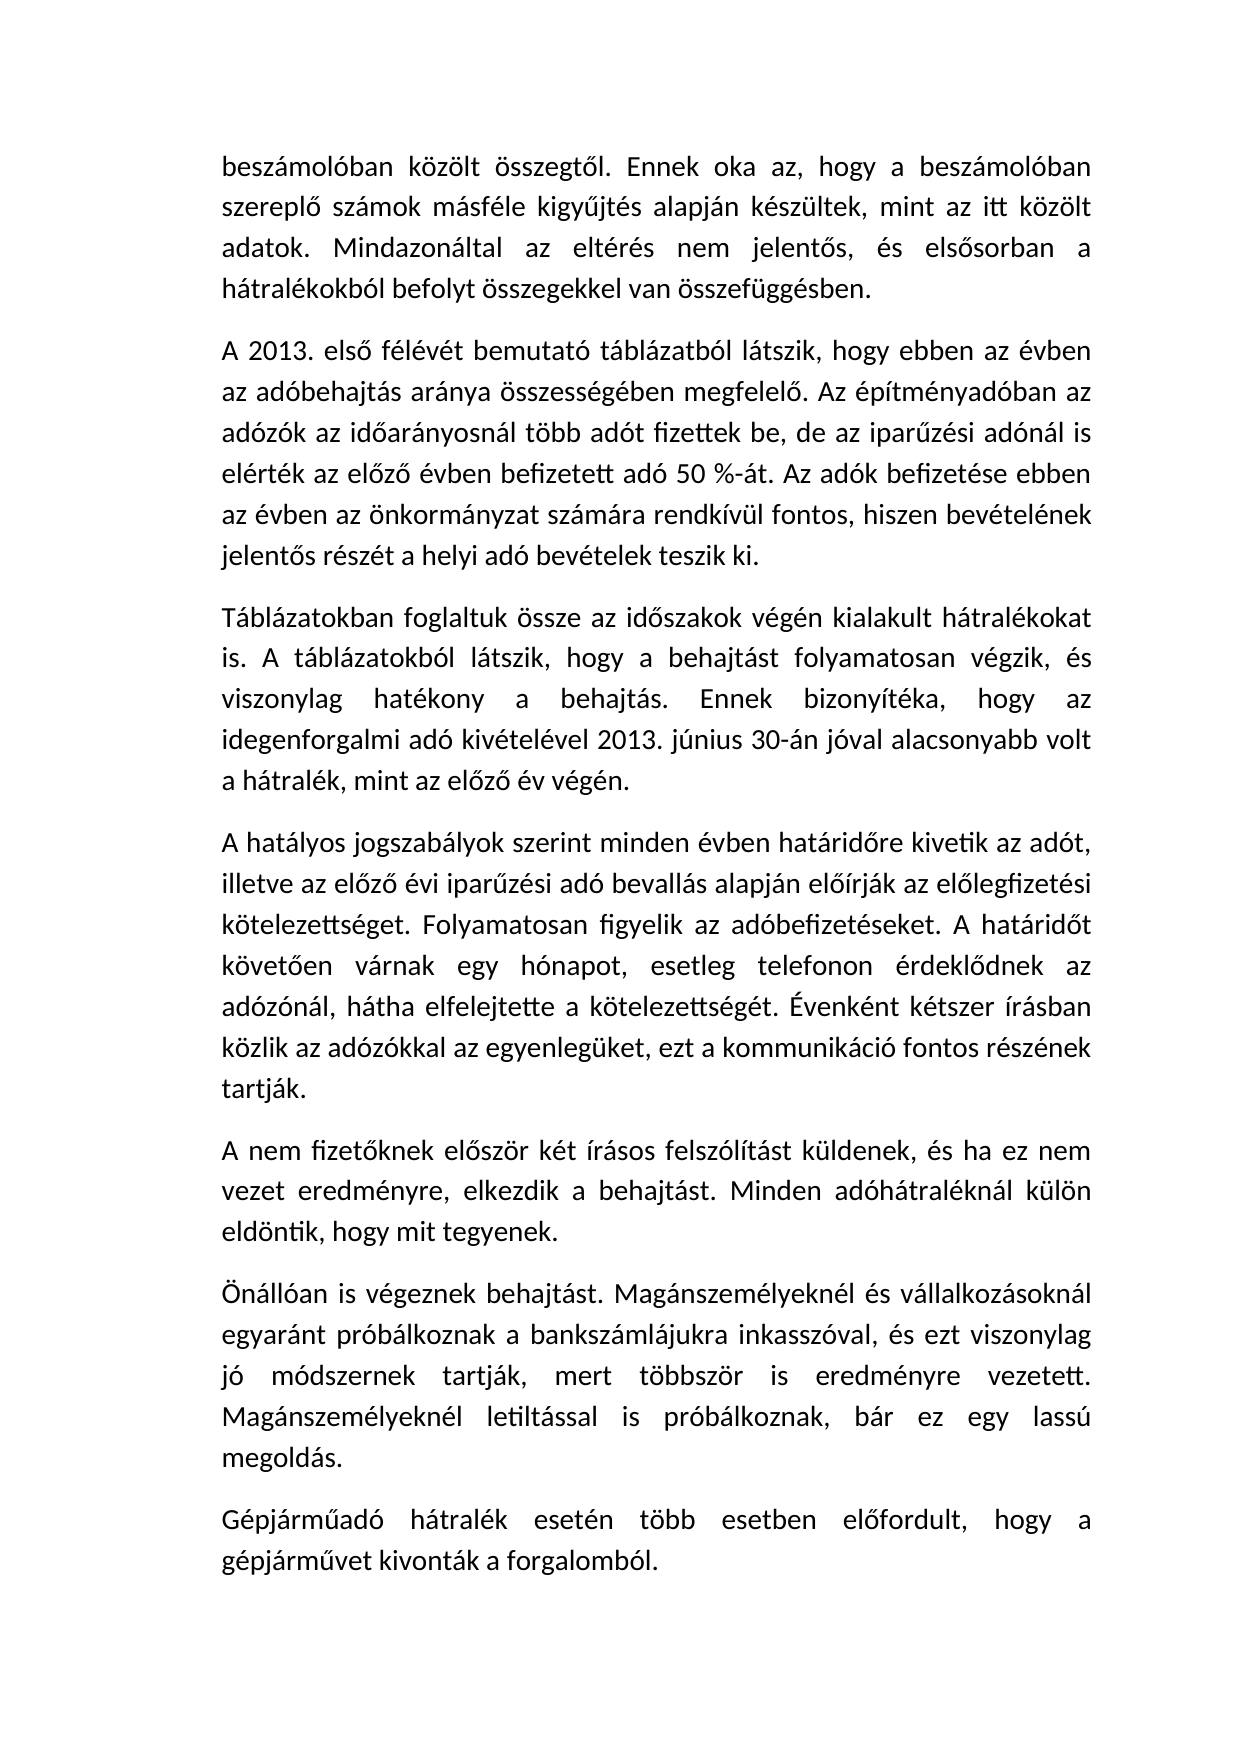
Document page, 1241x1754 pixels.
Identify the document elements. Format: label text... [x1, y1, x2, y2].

text A nem fizetőknek először két írásos felszólítást küldenek, és ha ez nem vezet eredményre, elkezdik a behajtást. Minden adóhátraléknál külön eldöntik, hogy mit tegyenek. [221, 1132, 1093, 1249]
text A hatályos jogszabályok szerint minden évben határidőre kivetik az adót, illetve az előző évi iparűzési adó bevallás alapján előírják az előlegfizetési kötelezettséget. Folyamatosan figyelik az adóbefizetéseket. A határidőt követően várnak egy hónapot, esetleg telefonon érdeklődnek az adózónál, hátha elfelejtette a kötelezettségét. Évenként kétszer írásban közlik az adózókkal az egyenlegüket, ezt a kommunikáció fontos részének tartják. [221, 824, 1093, 1105]
text A 2013. első félévét bemutató táblázatból látszik, hogy ebben az évben az adóbehajtás aránya összességében megfelelő. Az építményadóban az adózók az időarányosnál több adót fizettek be, de az iparűzési adónál is elérték az előző évben befizetett adó 50 %-át. Az adók befizetése ebben az évben az önkormányzat számára rendkívül fontos, hiszen bevételének jelentős részét a helyi adó bevételek teszik ki. [221, 332, 1093, 572]
text Önállóan is végeznek behajtást. Magánszemélyeknél és vállalkozásoknál egyaránt próbálkoznak a bankszámlájukra inkasszóval, és ezt viszonylag jó módszernek tartják, mert többször is eredményre vezetett. Magánszemélyeknél letiltással is próbálkoznak, bár ez egy lassú megoldás. [221, 1275, 1093, 1474]
text Táblázatokban foglaltuk össze az időszakok végén kialakult hátralékokat is. A táblázatokból látszik, hogy a behajtást folyamatosan végzik, és viszonylag hatékony a behajtás. Ennek bizonyítéka, hogy az idegenforgalmi adó kivételével 2013. június 30-án jóval alacsonyabb volt a hátralék, mint az előző év végén. [221, 599, 1093, 798]
text Gépjárműadó hátralék esetén több esetben előfordult, hogy a gépjárművet kivonták a forgalomból. [221, 1501, 1093, 1577]
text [221, 148, 1093, 306]
